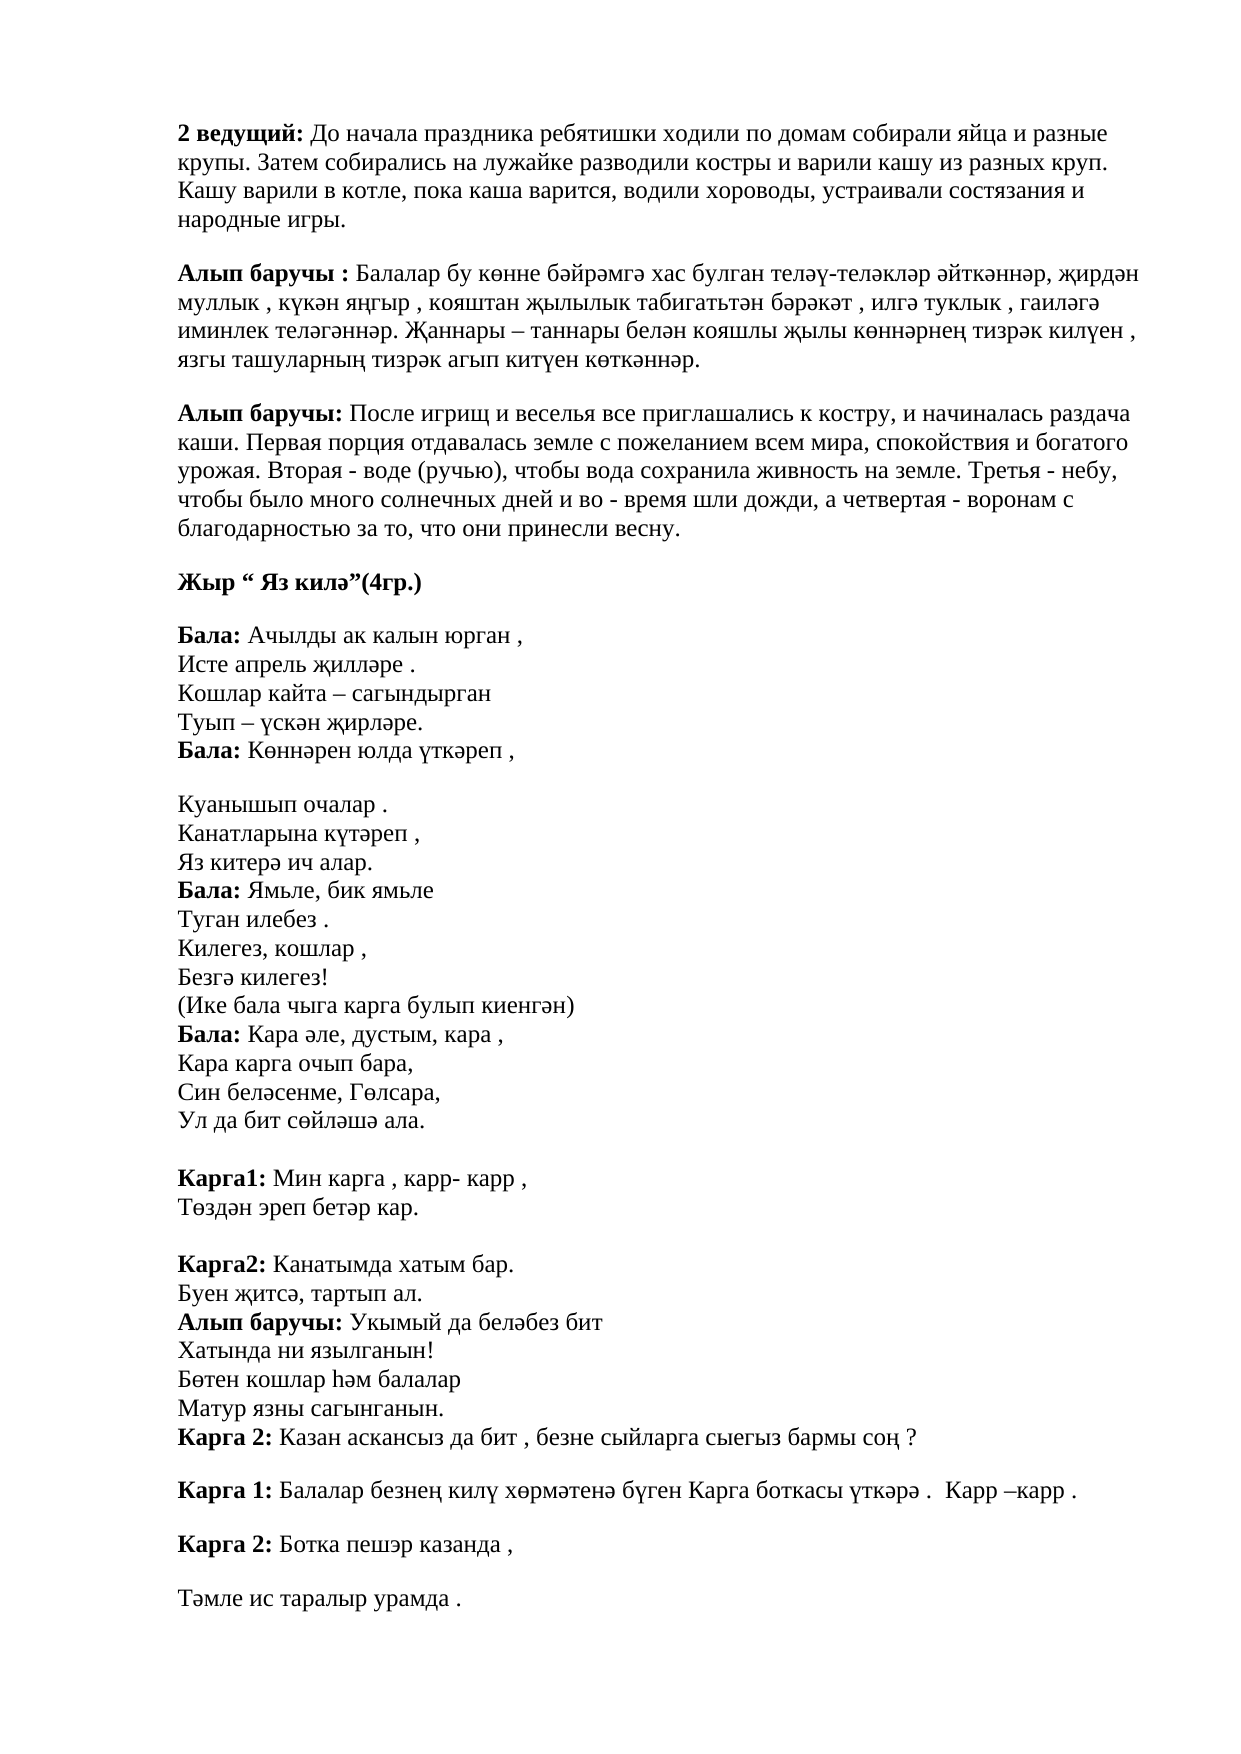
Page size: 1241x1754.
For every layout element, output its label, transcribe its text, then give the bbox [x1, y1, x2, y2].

text Кара карга очып бара, [177, 1048, 1152, 1077]
text Карга 2: Казан аскансыз да бит , безне сыйларга сыегыз бармы соң ? [177, 1422, 1152, 1451]
text Матур язны сагынганын. [177, 1393, 1152, 1422]
text (Ике бала чыга карга булып киенгән) [177, 991, 1152, 1019]
text Алып баручы: После игрищ и веселья все приглашались к костру, и начиналась раздача каши. Первая порция отдавалась земле с пожеланием всем мира, спокойствия и богатого урожая. Вторая - воде (ручью), чтобы вода сохранила живность на земле. Третья - небу, чтобы было много солнечных дней и во - время шли дожди, а четвертая - воронам с благодарностью за то, что они принесли весну. [177, 398, 1152, 542]
text Килегез, кошлар , [177, 933, 1152, 962]
text Тәмле ис таралыр урамда . [177, 1583, 1152, 1612]
text Кошлар кайта – сагындырган [177, 678, 1152, 707]
text Син беләсенме, Гөлсара, [177, 1077, 1152, 1106]
text Куанышып очалар . [177, 789, 1152, 818]
text Карга1: Мин карга , карр- карр , [177, 1163, 1152, 1192]
text Карга 1: Балалар безнең килү хөрмәтенә бүген Карга боткасы үткәрә . Карр –карр . [177, 1476, 1152, 1504]
text Бала: Ямьле, бик ямьле [177, 876, 1152, 904]
text Яз китерә ич алар. [177, 847, 1152, 876]
text Исте апрель җилләре . [177, 649, 1152, 678]
text Карга 2: Ботка пешэр казанда , [177, 1529, 1152, 1558]
text Безгә килегез! [177, 962, 1152, 991]
text Туып – үскән җирләре. [177, 707, 1152, 736]
text Бала: Ачылды ак калын юрган , [177, 621, 1152, 649]
text Бөтен кошлар һәм балалар [177, 1364, 1152, 1393]
text Алып баручы : Балалар бу көнне бәйрәмгә хас булган теләү-теләкләр әйткәннәр, җирдән муллык , күкән яңгыр , кояштан җылылык табигатьтән бәрәкәт , илгә туклык , гаиләгә иминлек теләгәннәр. Җаннары – таннары белән кояшлы җылы көннәрнең тизрәк килүен , язгы ташуларның тизрәк агып китүен көткәннәр. [177, 258, 1152, 373]
text Туган илебез . [177, 904, 1152, 933]
text Хатында ни язылганын! [177, 1336, 1152, 1364]
text Бала: Көннәрен юлда үткәреп , [177, 736, 1152, 764]
text Карга2: Канатымда хатым бар. [177, 1249, 1152, 1278]
text Жыр “ Яз килә”(4гр.) [177, 567, 1152, 596]
text Төздән эреп бетәр кар. [177, 1192, 1152, 1221]
text Ул да бит сөйләшә ала. [177, 1106, 1152, 1134]
text Алып баручы: Укымый да беләбез бит [177, 1307, 1152, 1336]
text Канатларына күтәреп , [177, 818, 1152, 847]
text 2 ведущий: До начала праздника ребятишки ходили по домам собирали яйца и разные крупы. Затем собирались на лужайке разводили костры и варили кашу из разных круп. Кашу варили в котле, пока каша варится, водили хороводы, устраивали состязания и народные игры. [177, 118, 1152, 233]
text Буен җитсә, тартып ал. [177, 1278, 1152, 1307]
text Бала: Кара әле, дустым, кара , [177, 1019, 1152, 1048]
